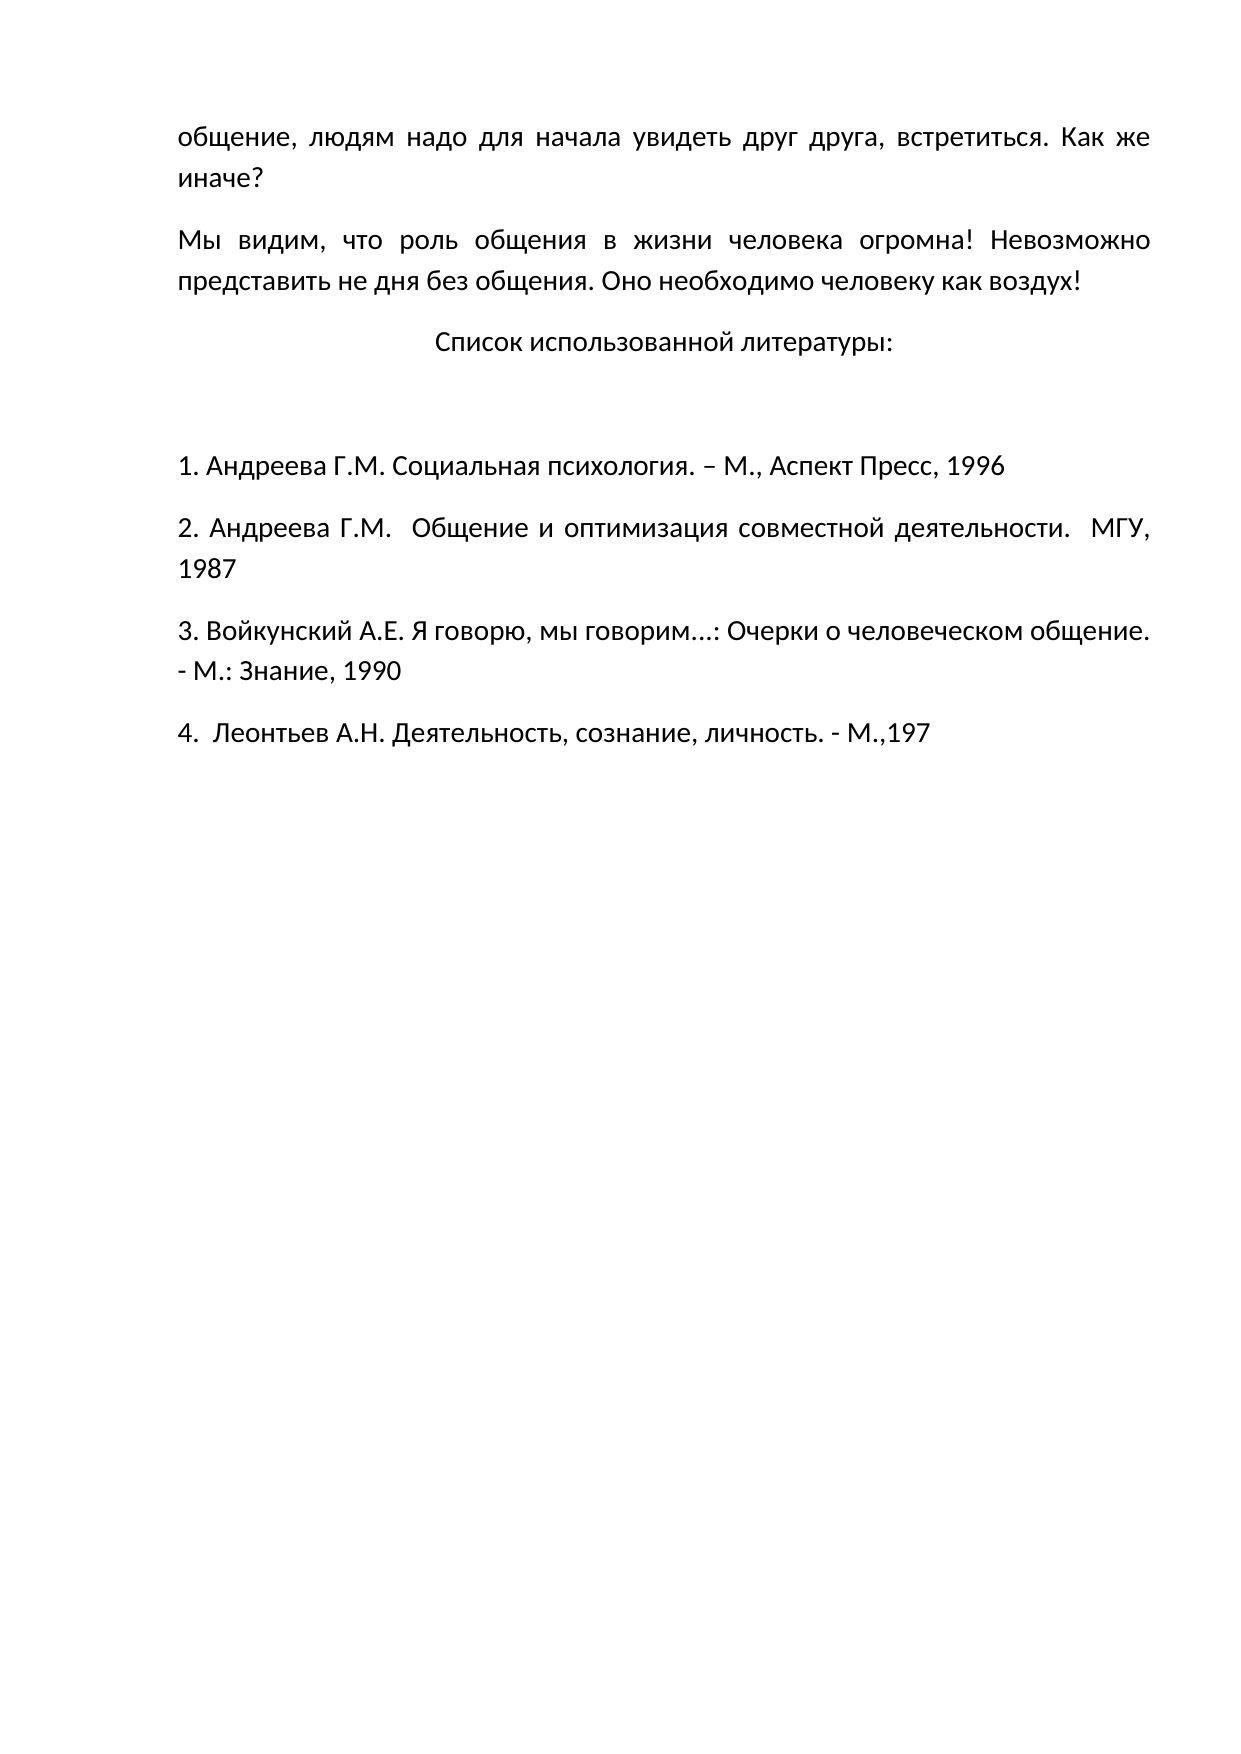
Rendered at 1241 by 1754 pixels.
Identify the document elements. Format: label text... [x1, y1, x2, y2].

text 1. Андреева Г.М. Социальная психология. – М., Аспект Пресс, 1996 [177, 447, 1152, 483]
text Список использованной литературы: [177, 323, 1152, 359]
text 4. Леонтьев А.Н. Деятельность, сознание, личность. - М.,197 [177, 714, 1152, 750]
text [177, 118, 1152, 195]
text 2. Андреева Г.М. Общение и оптимизация совместной деятельности. МГУ, 1987 [177, 509, 1152, 585]
text 3. Войкунский А.Е. Я говорю, мы говорим...: Очерки о человеческом общение. - М.: Знание, 1990 [177, 612, 1152, 688]
text Мы видим, что роль общения в жизни человека огромна! Невозможно представить не дня без общения. Оно необходимо человеку как воздух! [177, 221, 1152, 297]
